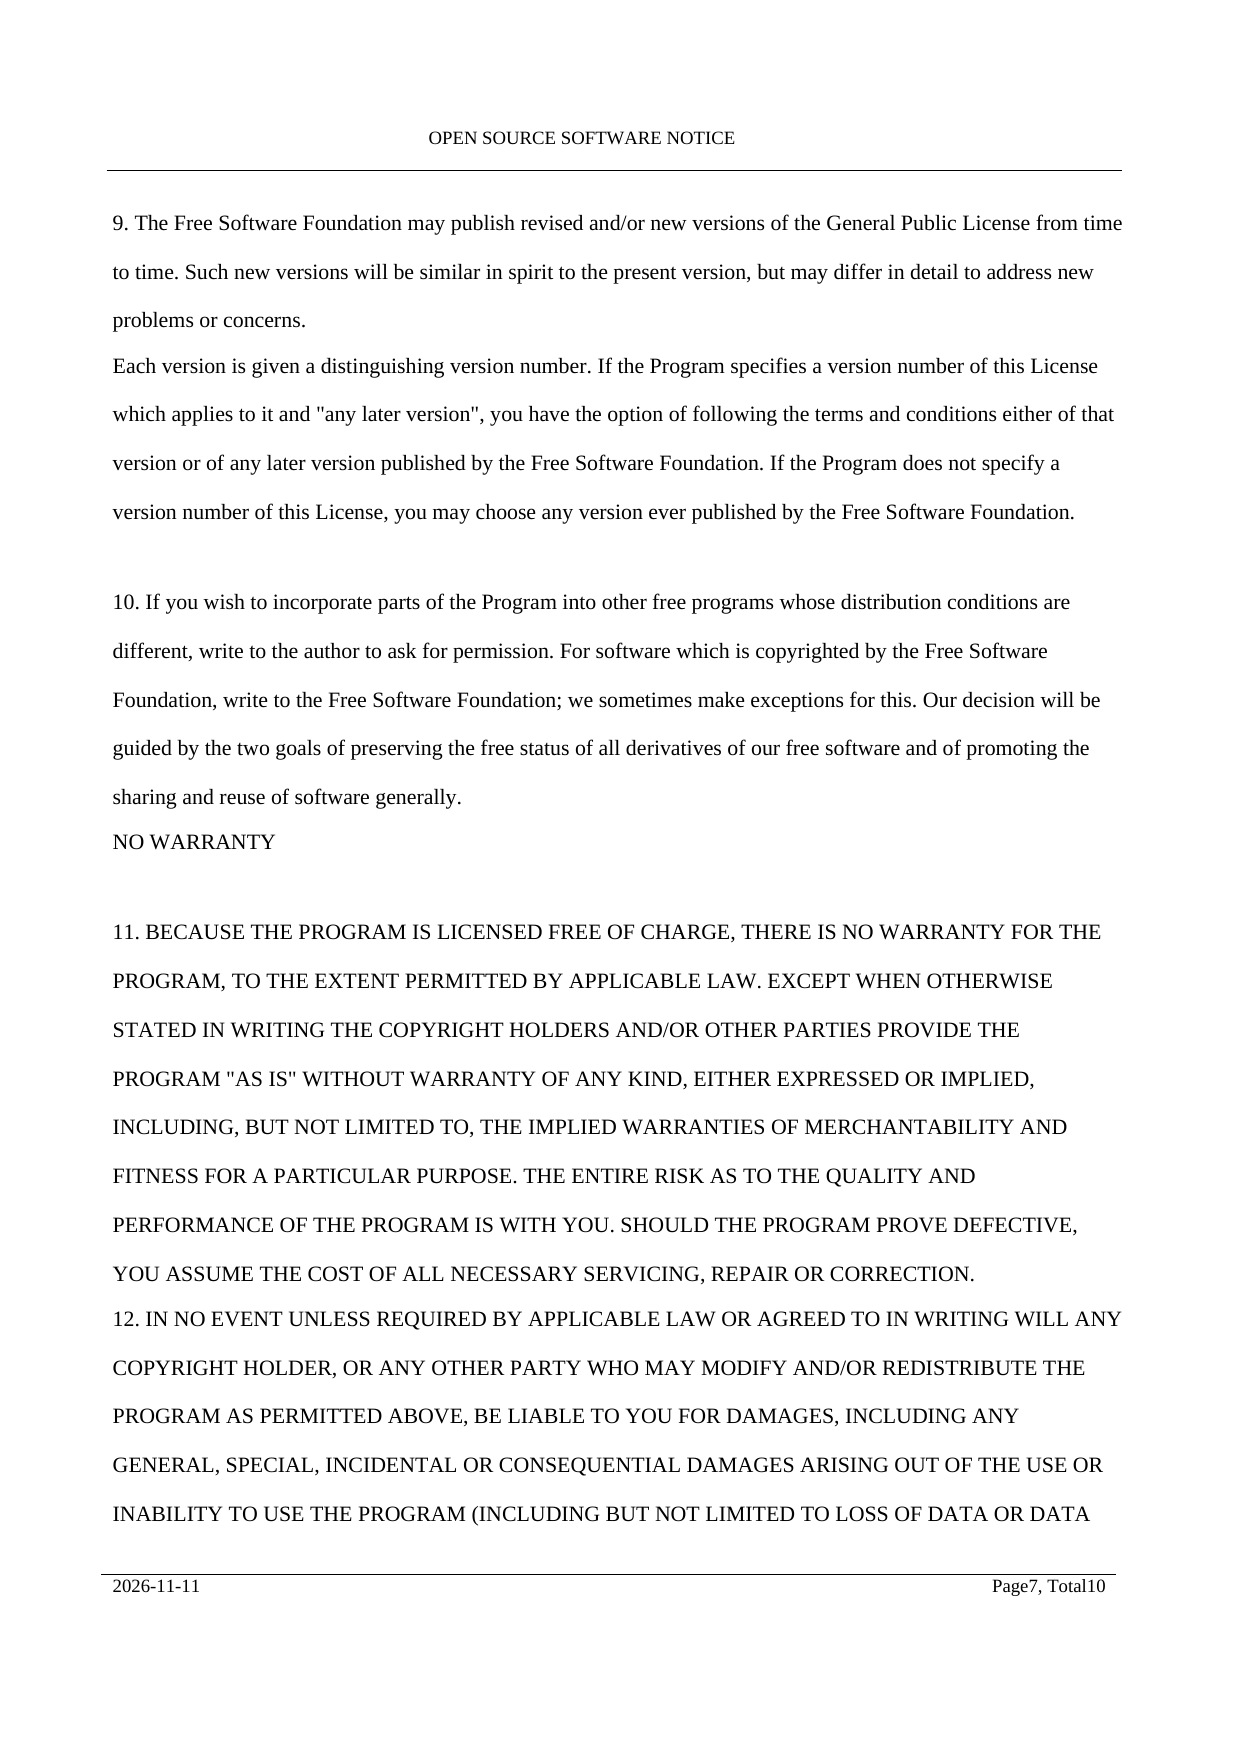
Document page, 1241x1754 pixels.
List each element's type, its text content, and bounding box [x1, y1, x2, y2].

text 9. The Free Software Foundation may publish revised and/or new versions of the General Public License from time to time. Such new versions will be similar in spirit to the present version, but may differ in detail to address new problems or concerns. [112, 206, 1128, 336]
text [112, 1302, 1128, 1529]
text NO WARRANTY [112, 826, 1128, 858]
text 10. If you wish to incorporate parts of the Program into other free programs whose distribution conditions are different, write to the author to ask for permission. For software which is copyrighted by the Free Software Foundation, write to the Free Software Foundation; we sometimes make exceptions for this. Our decision will be guided by the two goals of preserving the free status of all derivatives of our free software and of promoting the sharing and reuse of software generally. [112, 585, 1128, 813]
text Each version is given a distinguishing version number. If the Program specifies a version number of this License which applies to it and "any later version", you have the option of following the terms and conditions either of that version or of any later version published by the Free Software Foundation. If the Program does not specify a version number of this License, you may choose any version ever published by the Free Software Foundation. [112, 349, 1128, 528]
text 11. BECAUSE THE PROGRAM IS LICENSED FREE OF CHARGE, THERE IS NO WARRANTY FOR THE PROGRAM, TO THE EXTENT PERMITTED BY APPLICABLE LAW. EXCEPT WHEN OTHERWISE STATED IN WRITING THE COPYRIGHT HOLDERS AND/OR OTHER PARTIES PROVIDE THE PROGRAM "AS IS" WITHOUT WARRANTY OF ANY KIND, EITHER EXPRESSED OR IMPLIED, INCLUDING, BUT NOT LIMITED TO, THE IMPLIED WARRANTIES OF MERCHANTABILITY AND FITNESS FOR A PARTICULAR PURPOSE. THE ENTIRE RISK AS TO THE QUALITY AND PERFORMANCE OF THE PROGRAM IS WITH YOU. SHOULD THE PROGRAM PROVE DEFECTIVE, YOU ASSUME THE COST OF ALL NECESSARY SERVICING, REPAIR OR CORRECTION. [112, 916, 1128, 1289]
